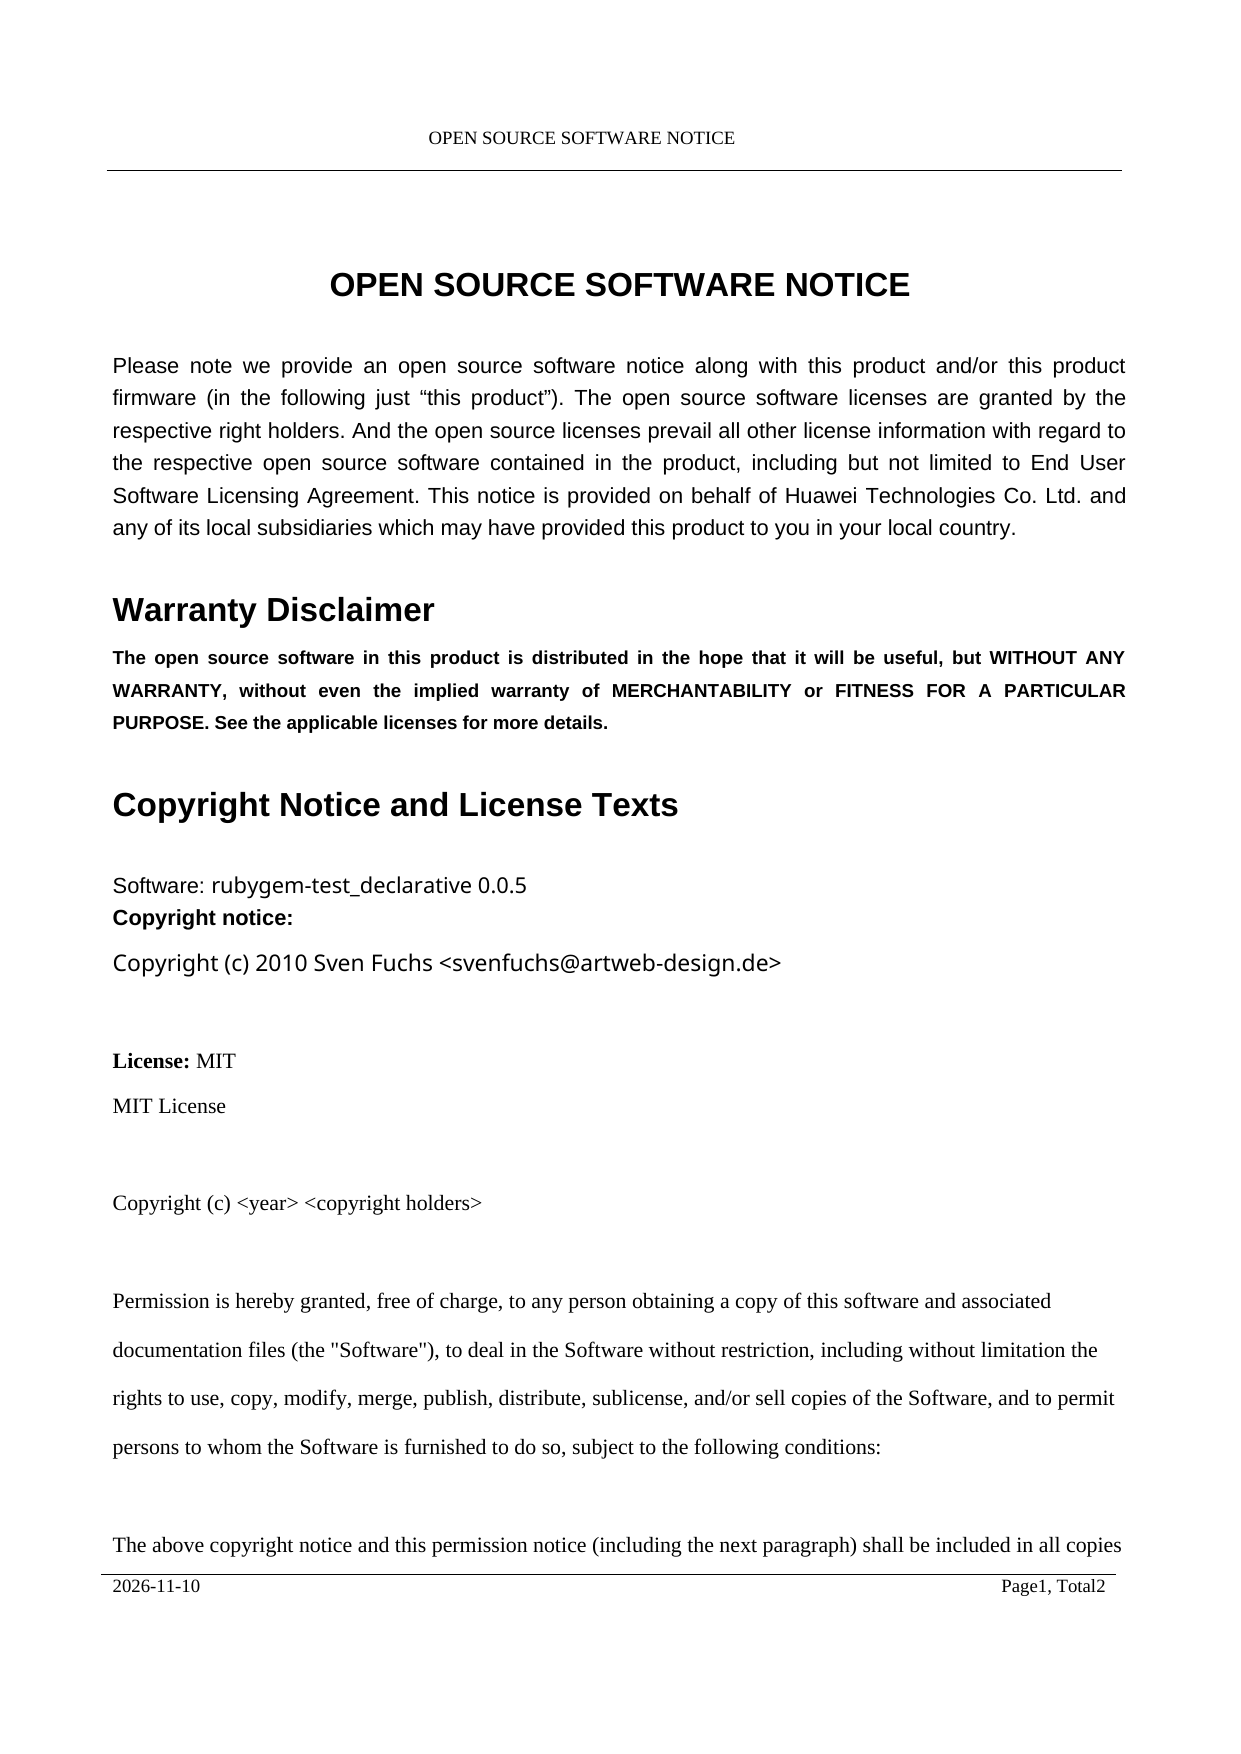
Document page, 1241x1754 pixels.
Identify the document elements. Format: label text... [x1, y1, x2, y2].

text Please note we provide an open source software notice along with this product and/or this product firmware (in the following just “this product”). The open source software licenses are granted by the respective right holders. And the open source licenses prevail all other license information with regard to the respective open source software contained in the product, including but not limited to End User Software Licensing Agreement. This notice is provided on behalf of Huawei Technologies Co. Ltd. and any of its local subsidiaries which may have provided this product to you in your local country. [112, 349, 1128, 544]
text License: MIT [112, 1044, 1128, 1077]
text The open source software in this product is distributed in the hope that it will be useful, but WITHOUT ANY WARRANTY, without even the implied warranty of MERCHANTABILITY or FITNESS FOR A PARTICULAR PURPOSE. See the applicable licenses for more details. [112, 641, 1128, 739]
text Warranty Disclaimer [112, 576, 1128, 641]
text Software: rubygem-test_declarative 0.0.5 [112, 869, 1128, 901]
text Copyright Notice and License Texts [112, 771, 1128, 836]
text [112, 1089, 1128, 1560]
text OPEN SOURCE SOFTWARE NOTICE [112, 251, 1128, 316]
text Copyright (c) 2010 Sven Fuchs <svenfuchs@artweb-design.de> [112, 947, 1128, 1028]
text Copyright notice: [112, 901, 1128, 934]
